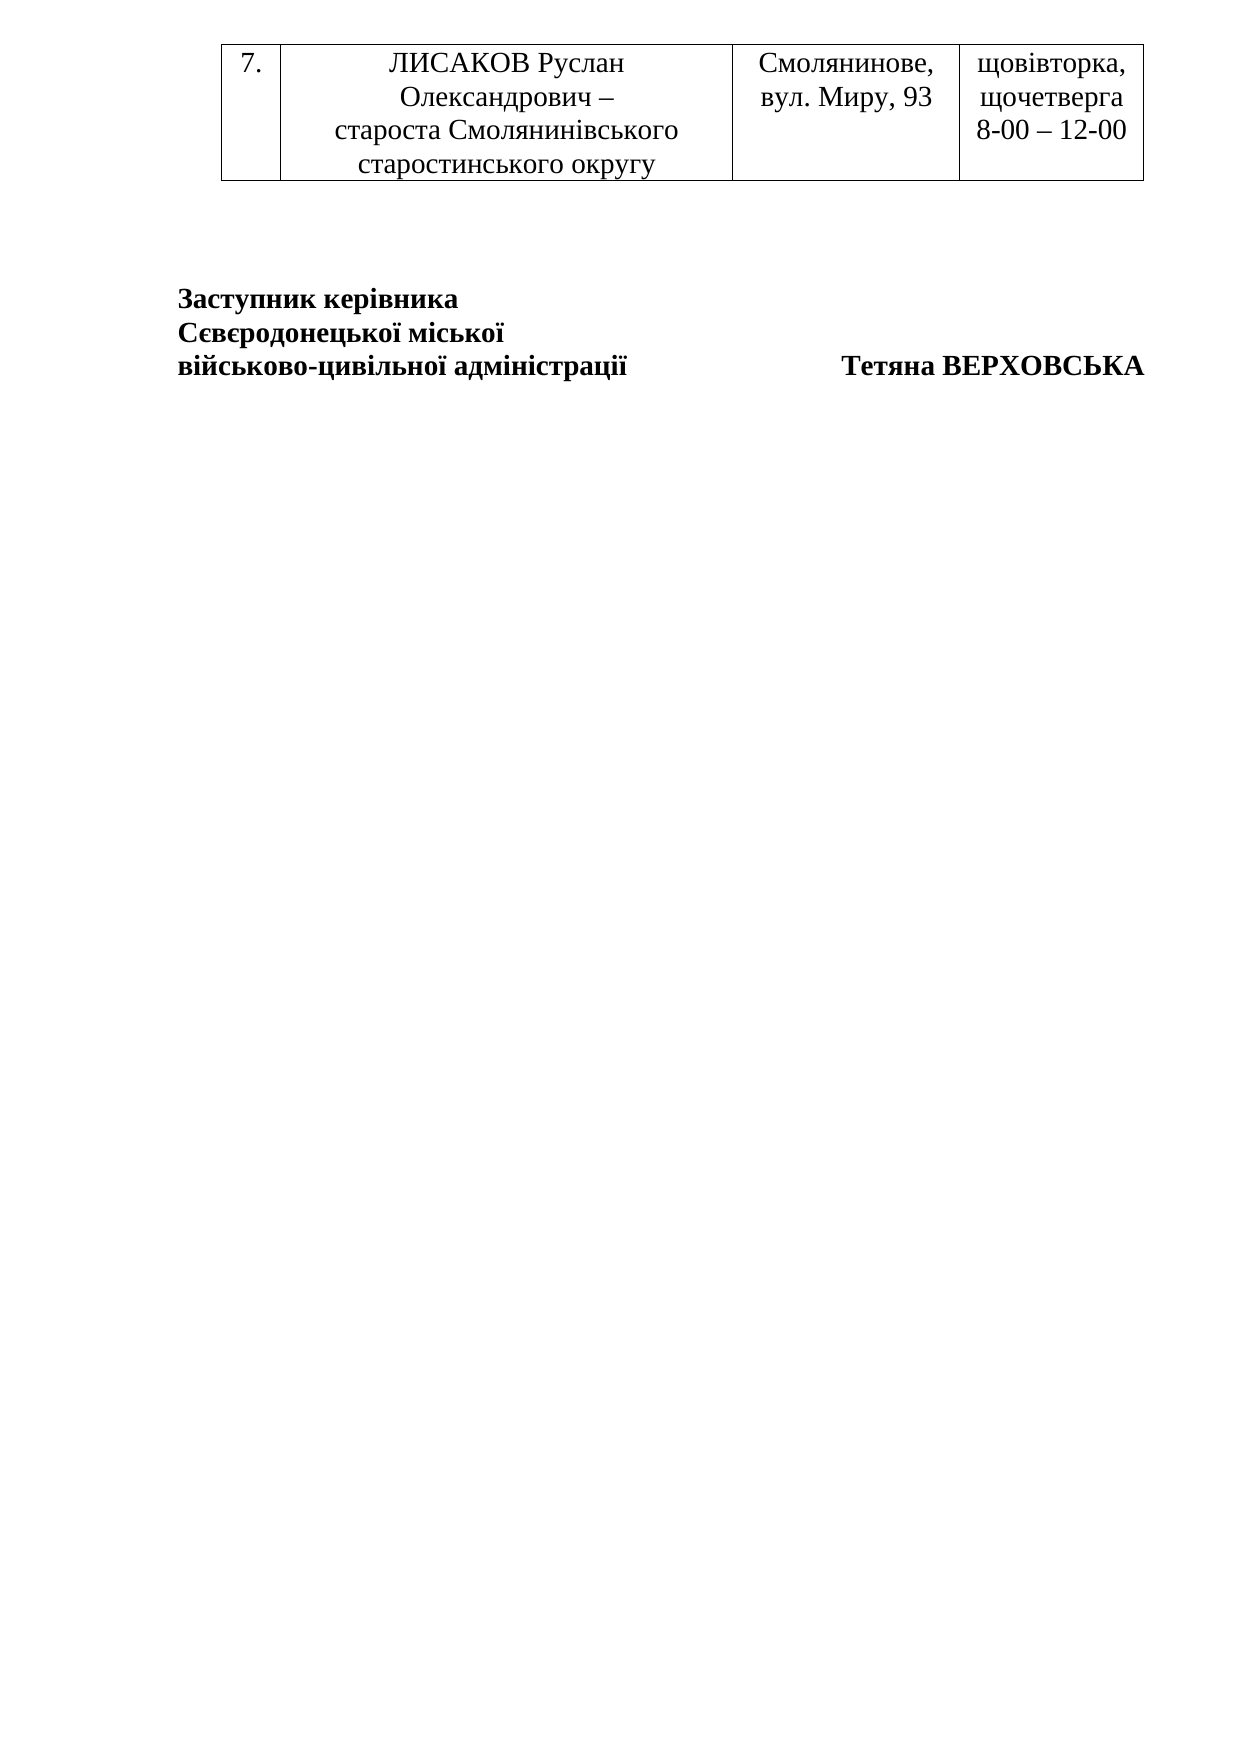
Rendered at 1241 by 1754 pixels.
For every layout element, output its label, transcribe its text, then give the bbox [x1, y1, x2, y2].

table_cell ЛИСАКОВ Руслан Олександрович – староста Смолянинівського старостинського округу [281, 45, 732, 179]
table_cell Смолянинове, вул. Миру, 93 [733, 45, 959, 179]
text Сєвєродонецької міської [177, 315, 1181, 348]
text військово-цивільної адміністрації Тетяна ВЕРХОВСЬКА [177, 348, 1181, 382]
table_cell 7. [222, 45, 280, 179]
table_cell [960, 45, 1143, 179]
text Заступник керівника [177, 281, 1181, 315]
